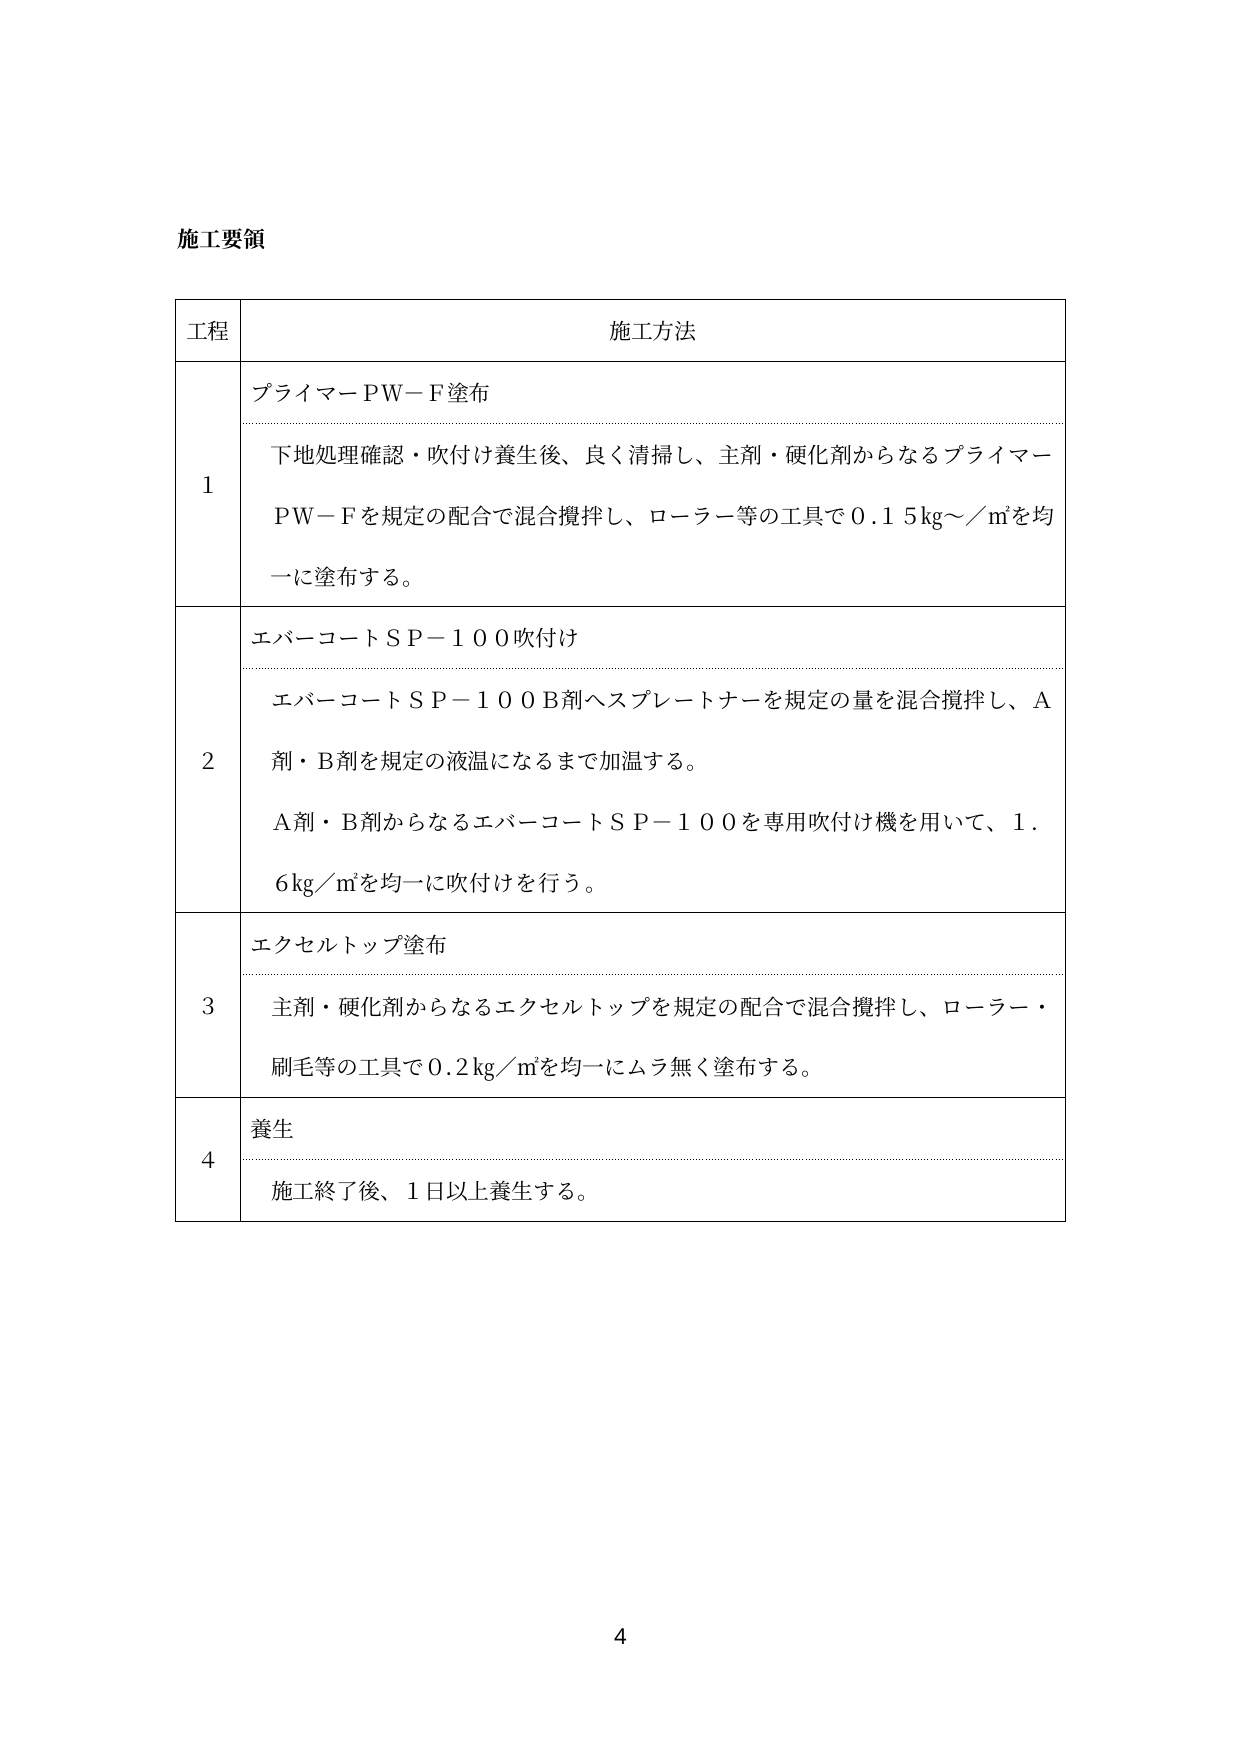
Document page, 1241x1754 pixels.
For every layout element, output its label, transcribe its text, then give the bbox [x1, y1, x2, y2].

table_cell エバーコートＳＰ－１００Ｂ剤へスプレートナーを規定の量を混合撹拌し、Ａ剤・Ｂ剤を規定の液温になるまで加温する。 Ａ剤・Ｂ剤からなるエバーコートＳＰ－１００を専用吹付け機を用いて、１．６㎏／㎡を均一に吹付けを行う。 [241, 668, 1065, 912]
table_cell １ [176, 362, 240, 606]
table_cell ２ [176, 607, 240, 912]
table_cell ４ [176, 1098, 240, 1221]
table_cell 主剤・硬化剤からなるエクセルトップを規定の配合で混合攪拌し、ローラー・刷毛等の工具で０.２㎏／㎡を均一にムラ無く塗布する。 [241, 974, 1065, 1097]
text 施工要領 [177, 207, 1063, 268]
table_cell 下地処理確認・吹付け養生後、良く清掃し、主剤・硬化剤からなるプライマーＰＷ－Ｆを規定の配合で混合攪拌し、ローラー等の工具で０.１５㎏～／㎡を均一に塗布する。 [241, 423, 1065, 606]
table_header 工程 [176, 300, 240, 361]
table_cell 施工終了後、１日以上養生する。 [241, 1159, 1065, 1221]
table_header 施工方法 [241, 300, 1065, 361]
table_cell 養生 [241, 1098, 1065, 1159]
table_cell プライマーＰＷ－Ｆ塗布 [241, 362, 1065, 422]
table_cell ３ [176, 913, 240, 1097]
table_cell エクセルトップ塗布 [241, 913, 1065, 974]
table_cell エバーコートＳＰ－１００吹付け [241, 607, 1065, 668]
